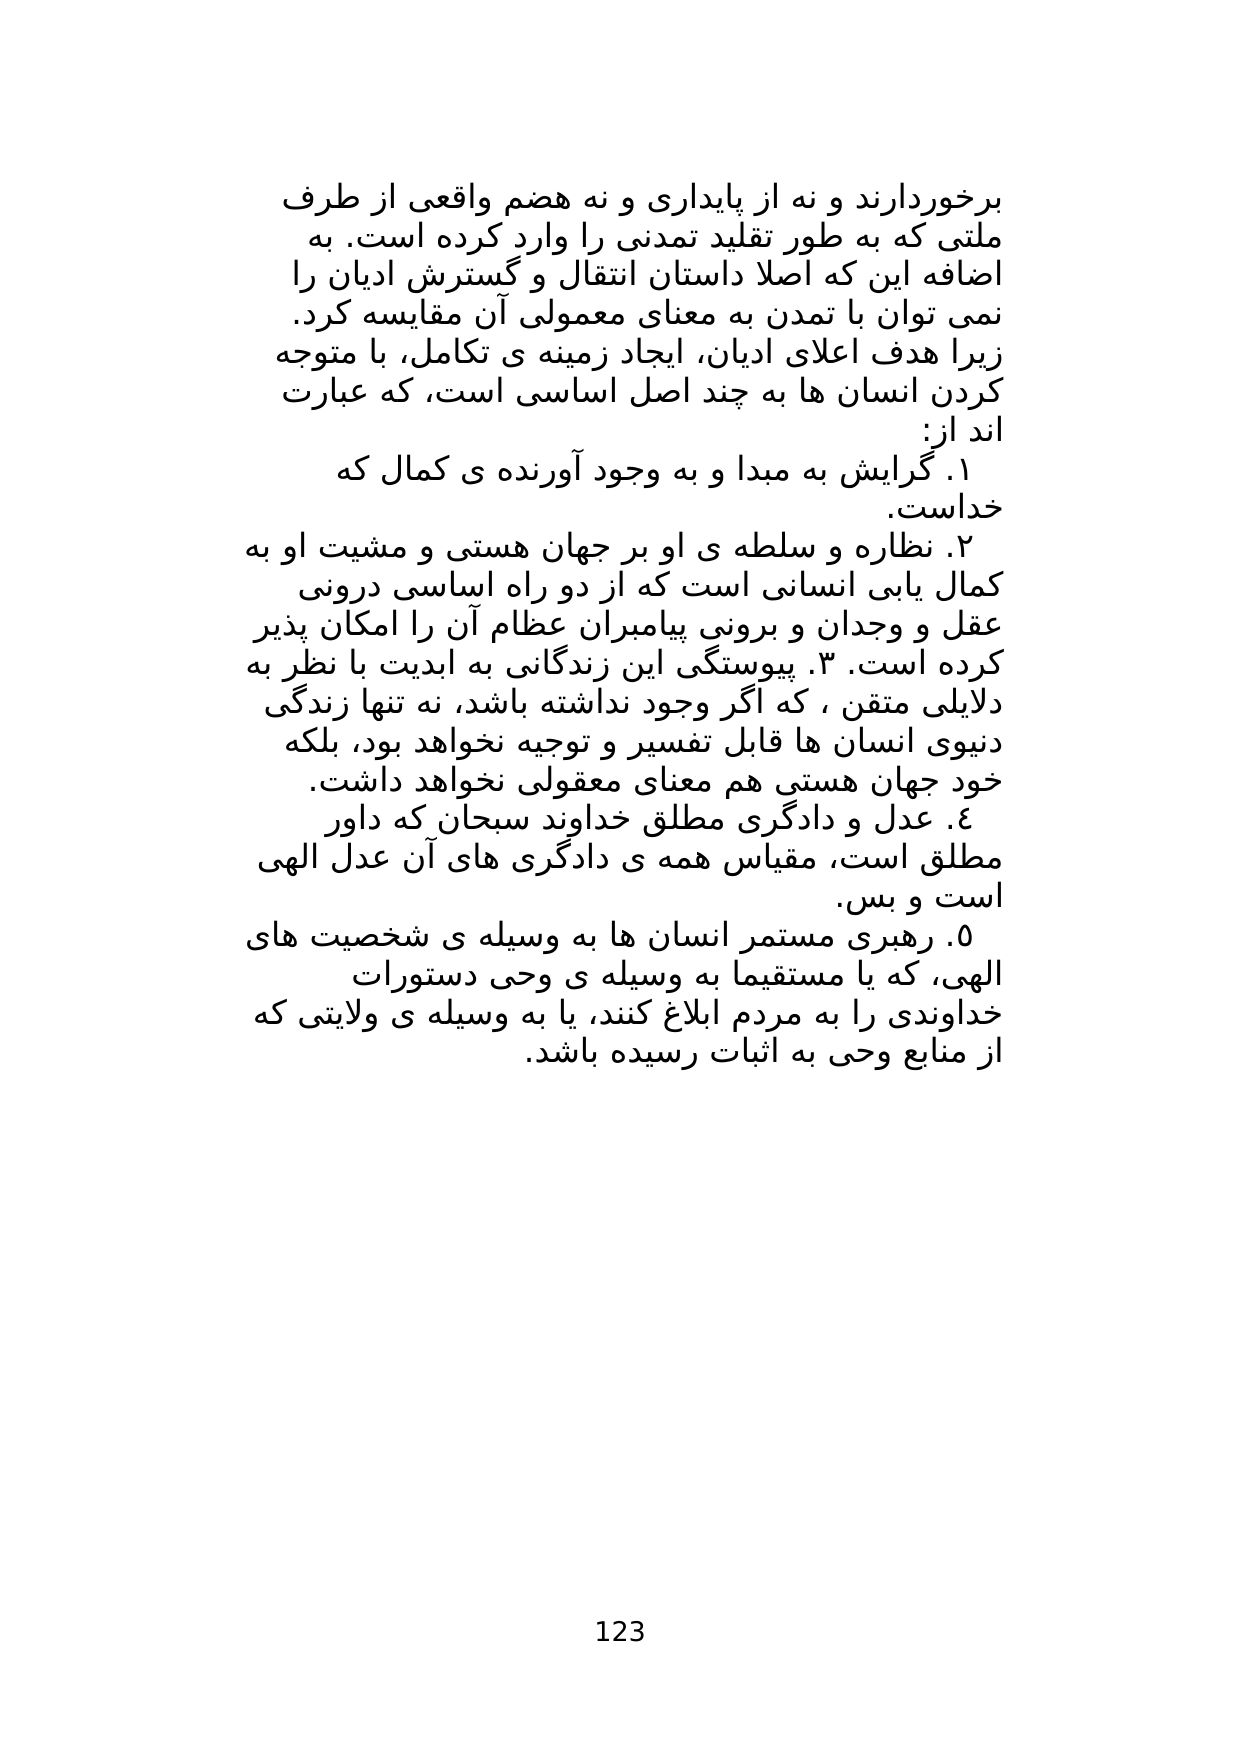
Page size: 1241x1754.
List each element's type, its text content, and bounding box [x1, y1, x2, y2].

text ٥. رهبرى مستمر انسان ها به وسيله ى شخصيت هاى الهى، كه يا مستقيما به وسيله ى وحى دستورات خداوندى را به مردم ابلاغ كنند، يا به وسيله ى ولايتى كه از منابع وحى به اثبات رسيده باشد. [236, 915, 1004, 1071]
text ٢. نظاره و سلطه ى او بر جهان هستى و مشيت او به كمال يابى انسانى است كه از دو راه اساسى درونى عقل و وجدان و برونى پيامبران عظام آن را امكان پذير كرده است. ٣. پيوستگى اين زندگانى به ابديت با نظر به دلايلى متقن ، كه اگر وجود نداشته باشد، نه تنها زندگى دنيوى انسان ها قابل تفسير و توجيه نخواهد بود، بلكه خود جهان هستى هم معناى معقولى نخواهد داشت. [236, 527, 1004, 799]
text ١. گرايش به مبدا و به وجود آورنده ى كمال كه خداست. [236, 449, 1004, 527]
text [236, 177, 1004, 449]
text ٤. عدل و دادگرى مطلق خداوند سبحان كه داور مطلق است، مقياس همه ى دادگرى هاى آن عدل الهى است و بس. [236, 799, 1004, 915]
